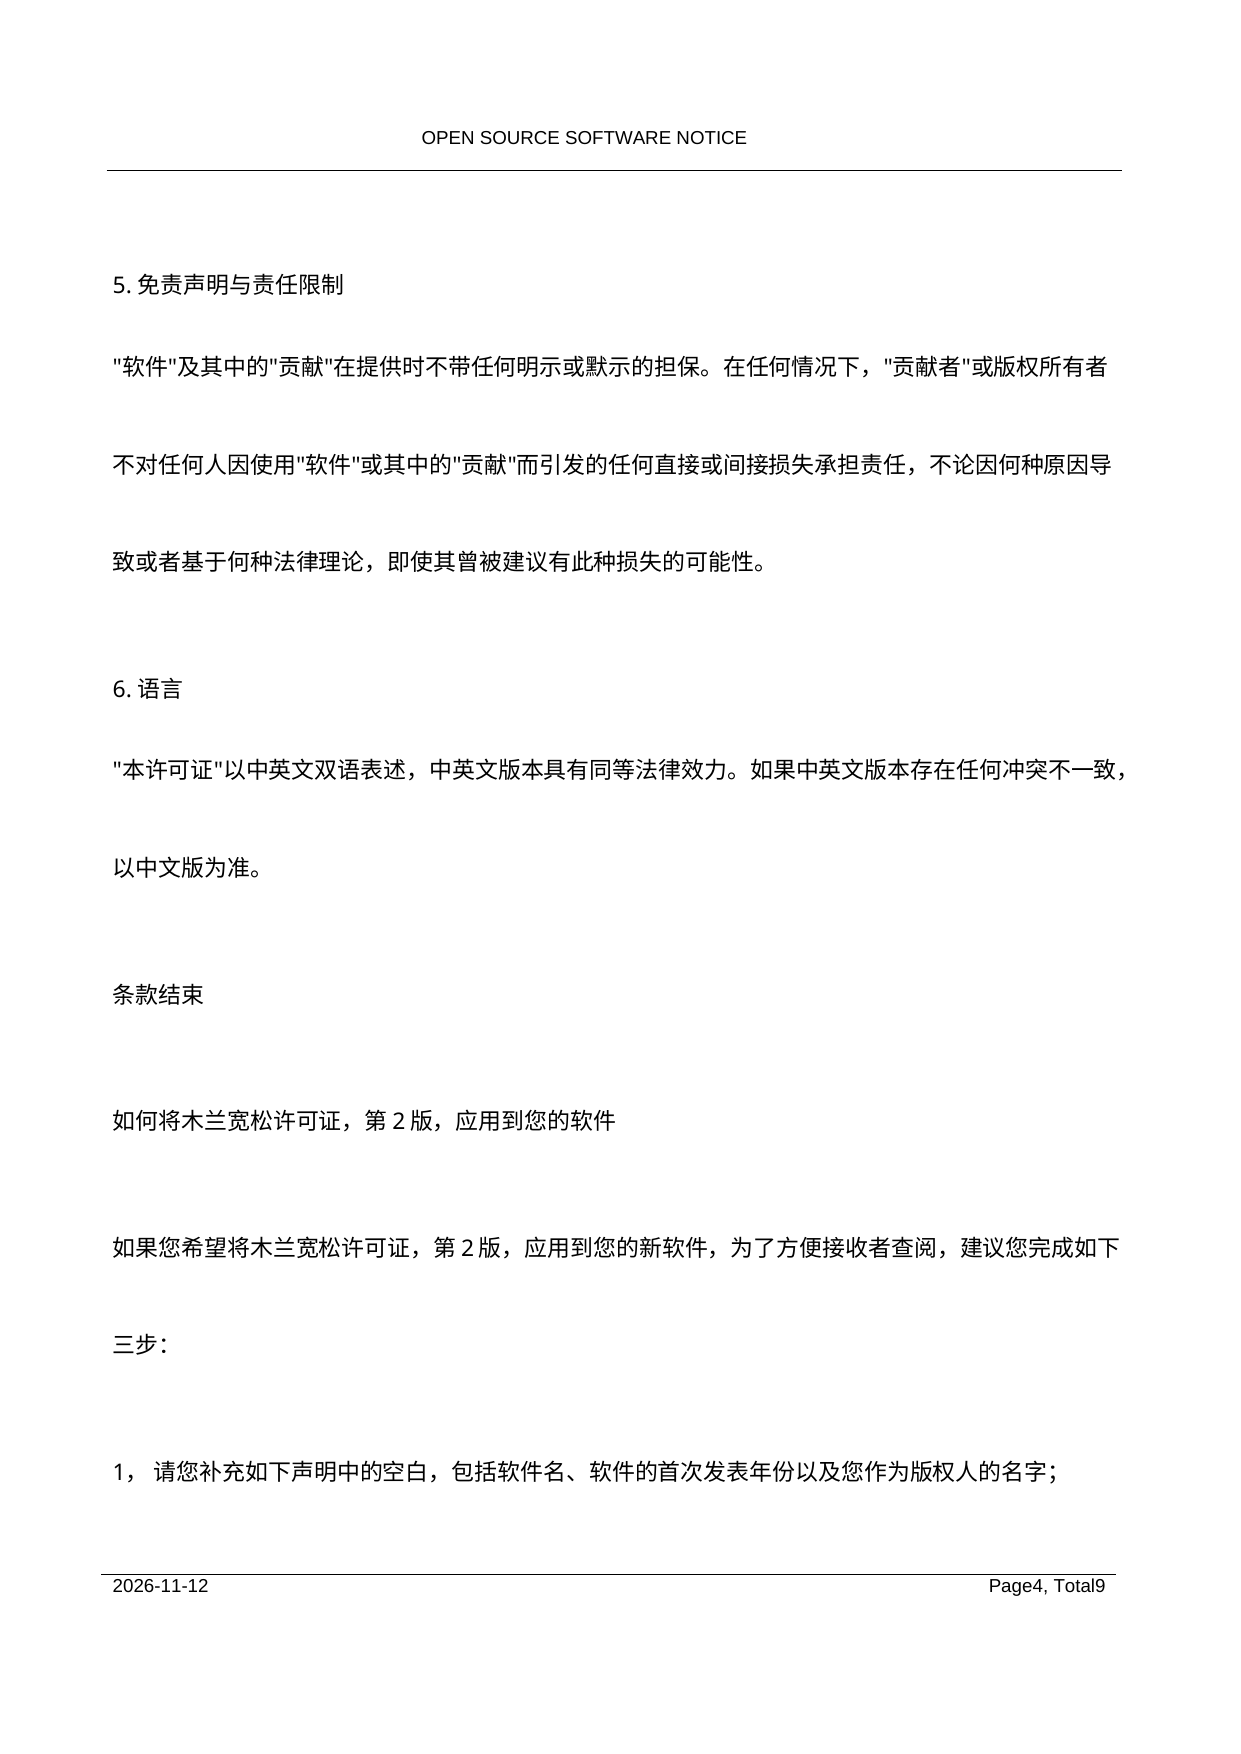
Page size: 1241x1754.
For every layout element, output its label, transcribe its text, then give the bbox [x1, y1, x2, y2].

text 条款结束 [112, 961, 1128, 1026]
text 1， 请您补充如下声明中的空白，包括软件名、软件的首次发表年份以及您作为版权人的名字； [112, 1438, 1128, 1503]
text 6. 语言 [112, 655, 1128, 720]
text "软件"及其中的"贡献"在提供时不带任何明示或默示的担保。在任何情况下，"贡献者"或版权所有者不对任何人因使用"软件"或其中的"贡献"而引发的任何直接或间接损失承担责任，不论因何种原因导致或者基于何种法律理论，即使其曾被建议有此种损失的可能性。 [112, 333, 1128, 593]
text 如何将木兰宽松许可证，第2版，应用到您的软件 [112, 1087, 1128, 1152]
text "本许可证"以中英文双语表述，中英文版本具有同等法律效力。如果中英文版本存在任何冲突不一致，以中文版为准。 [112, 736, 1128, 899]
text 如果您希望将木兰宽松许可证，第2版，应用到您的新软件，为了方便接收者查阅，建议您完成如下三步： [112, 1214, 1128, 1377]
text 5. 免责声明与责任限制 [112, 251, 1128, 316]
